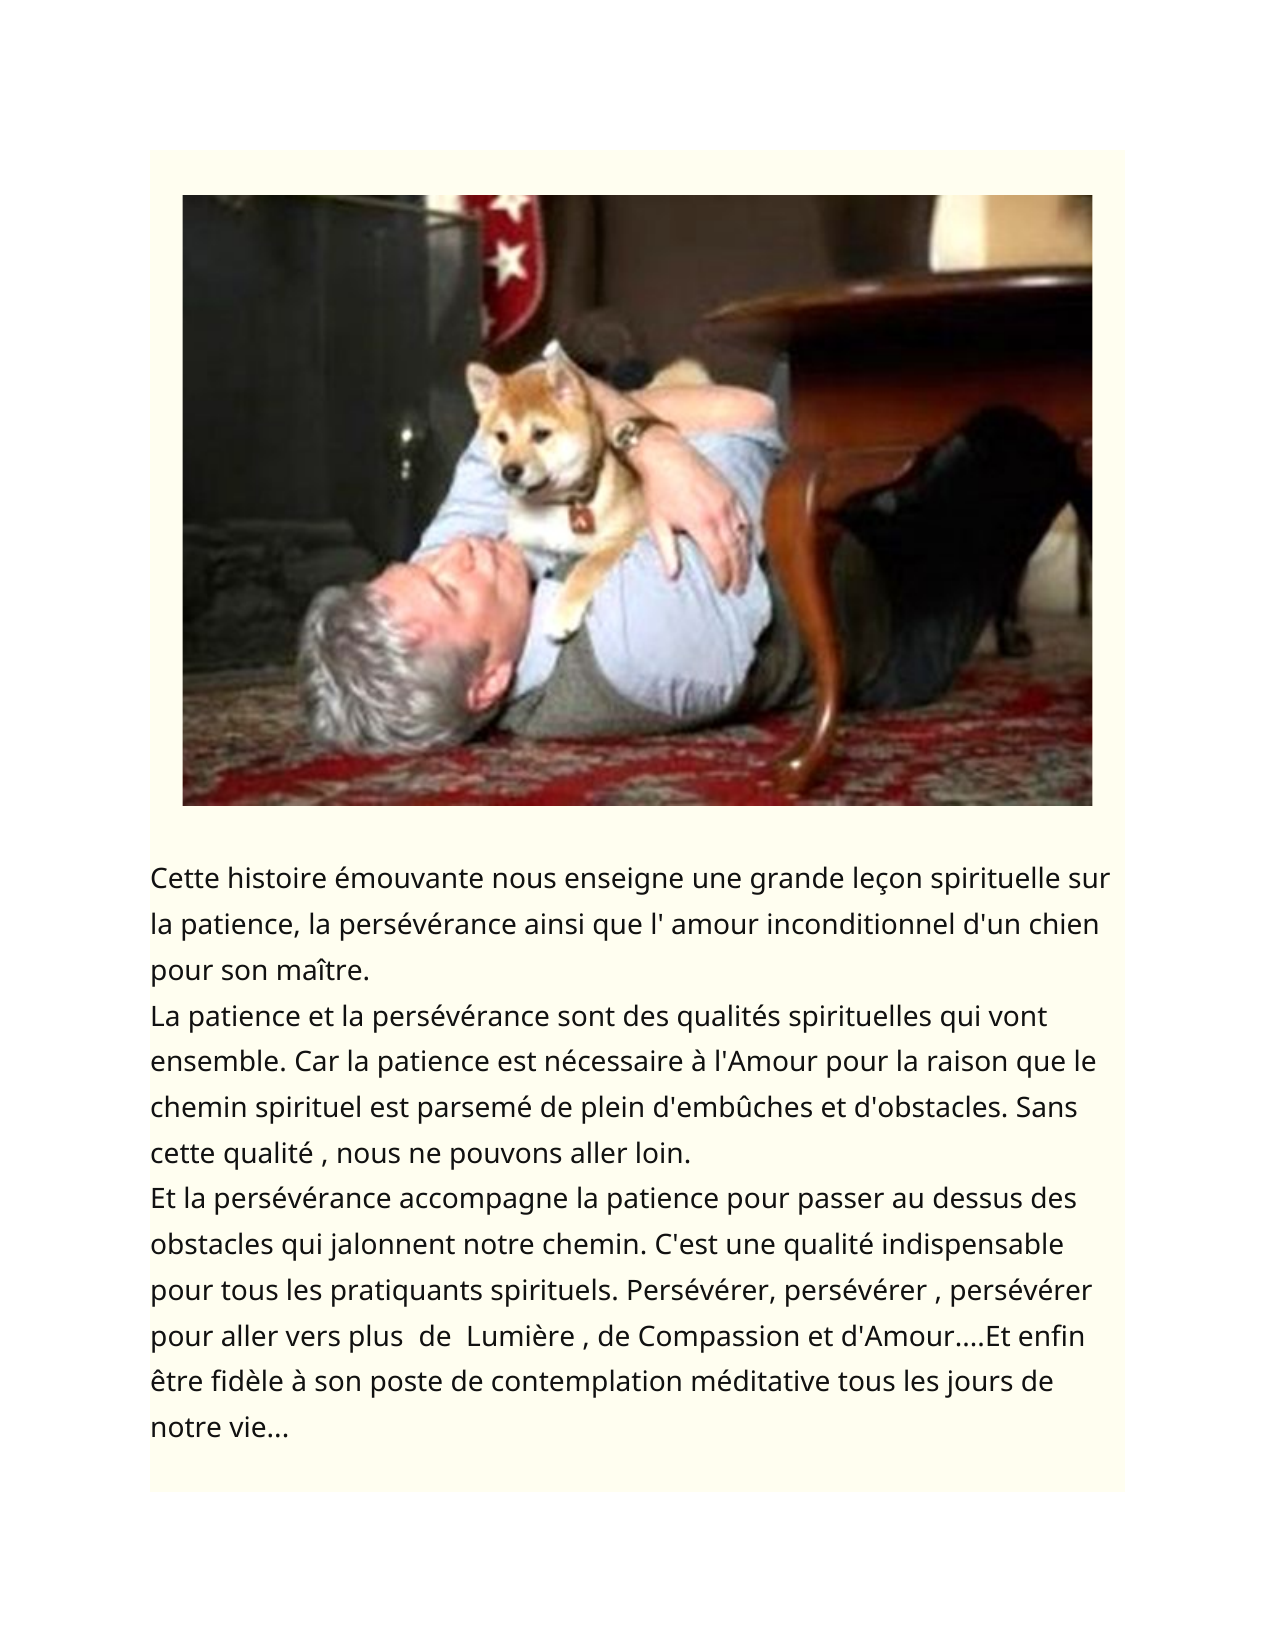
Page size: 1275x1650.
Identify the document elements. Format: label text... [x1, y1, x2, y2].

text Cette histoire émouvante nous enseigne une grande leçon spirituelle sur la patience, la persévérance ainsi que l' amour inconditionnel d'un chien pour son maître. [150, 851, 1125, 988]
picture [182, 195, 1093, 806]
text Et la persévérance accompagne la patience pour passer au dessus des obstacles qui jalonnent notre chemin. C'est une qualité indispensable pour tous les pratiquants spirituels. Persévérer, persévérer , persévérer pour aller vers plus de Lumière , de Compassion et d'Amour....Et enfin être fidèle à son poste de contemplation méditative tous les jours de notre vie... [150, 1171, 1125, 1446]
text La patience et la persévérance sont des qualités spirituelles qui vont ensemble. Car la patience est nécessaire à l'Amour pour la raison que le chemin spirituel est parsemé de plein d'embûches et d'obstacles. Sans cette qualité , nous ne pouvons aller loin. [150, 988, 1125, 1171]
